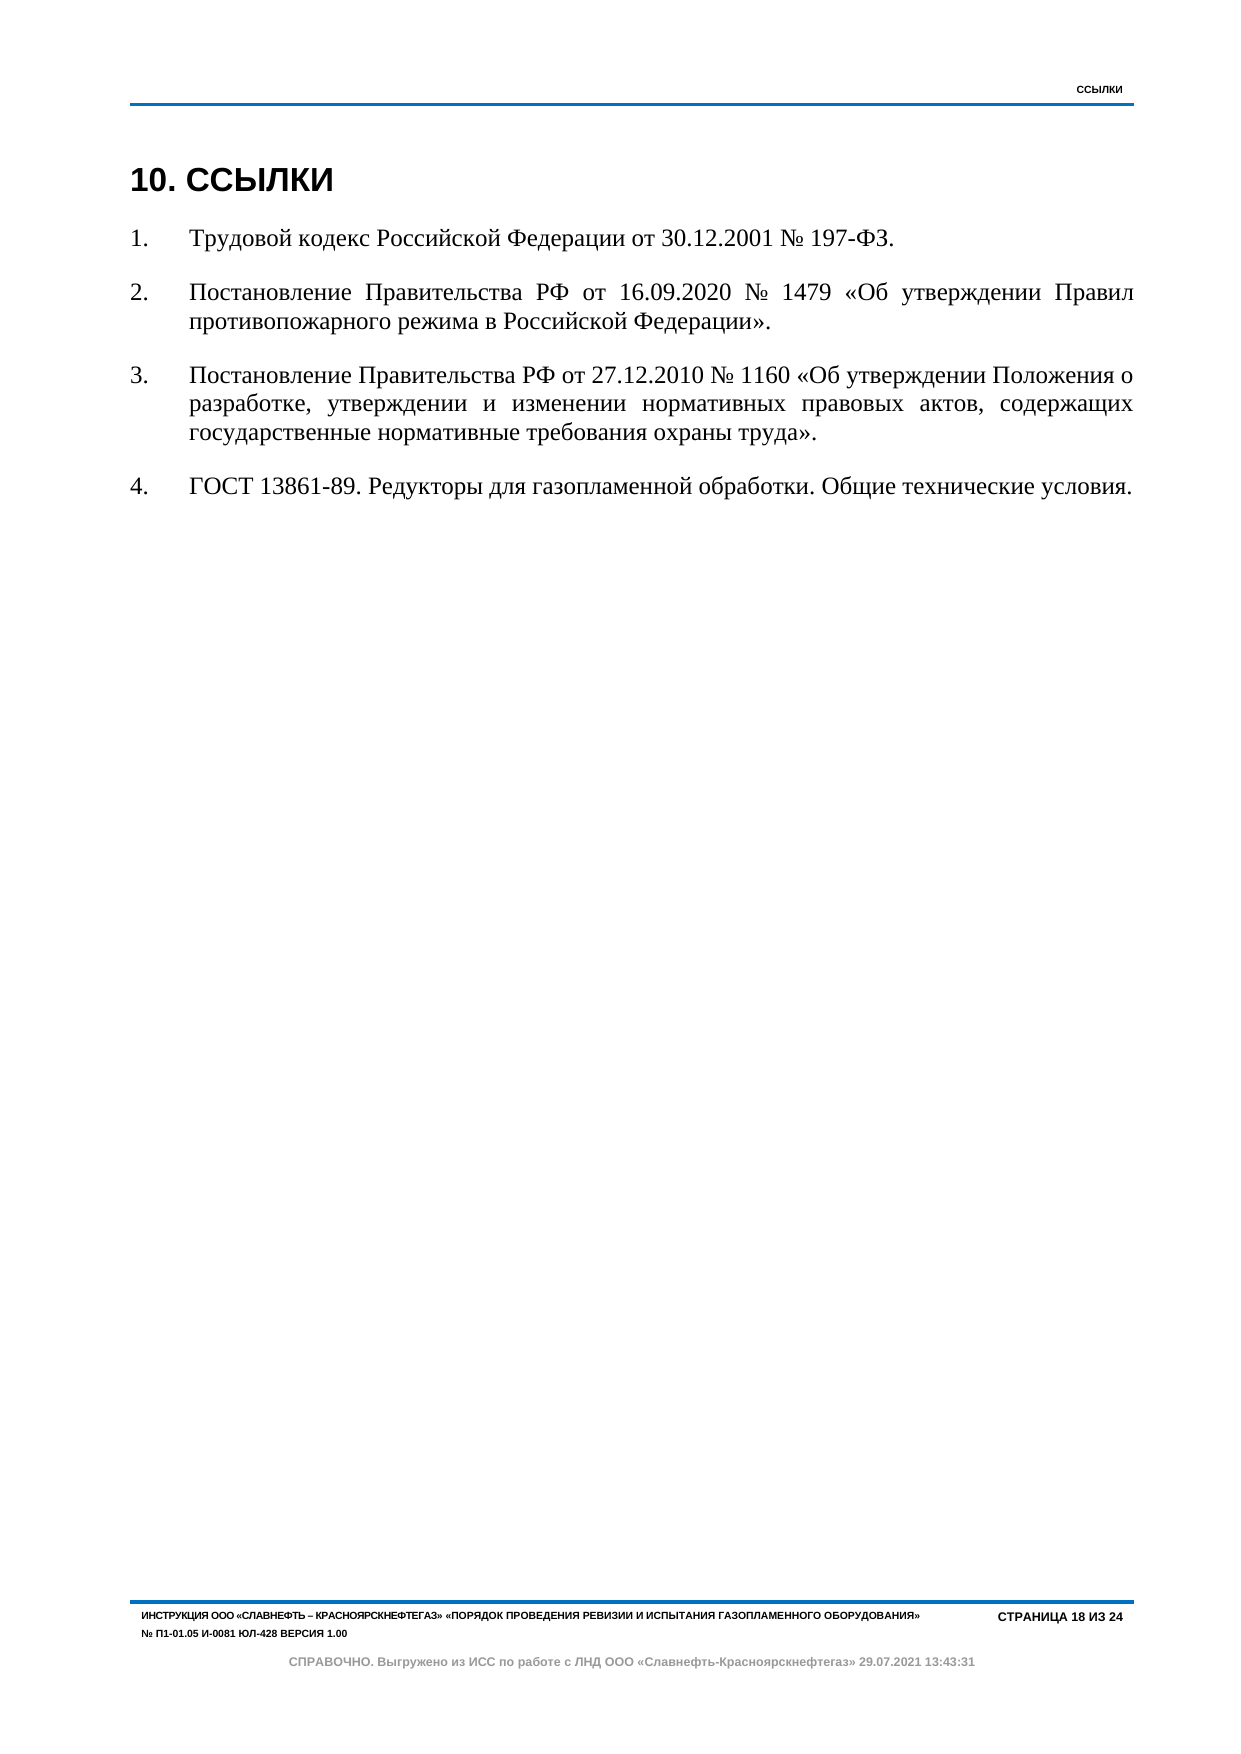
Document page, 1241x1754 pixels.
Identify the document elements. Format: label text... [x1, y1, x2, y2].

list Трудовой кодекс Российской Федерации от 30.12.2001 № 197-ФЗ. [130, 223, 1134, 252]
list ГОСТ 13861-89. Редукторы для газопламенной обработки. Общие технические условия. [130, 471, 1134, 500]
list Постановление Правительства РФ от 16.09.2020 № 1479 «Об утверждении Правил противопожарного режима в Российской Федерации». [130, 277, 1134, 335]
subtitle 10. ССЫЛКИ [130, 160, 1134, 198]
list Постановление Правительства РФ от 27.12.2010 № 1160 «Об утверждении Положения о разработке, утверждении и изменении нормативных правовых актов, содержащих государственные нормативные требования охраны труда». [130, 360, 1134, 446]
